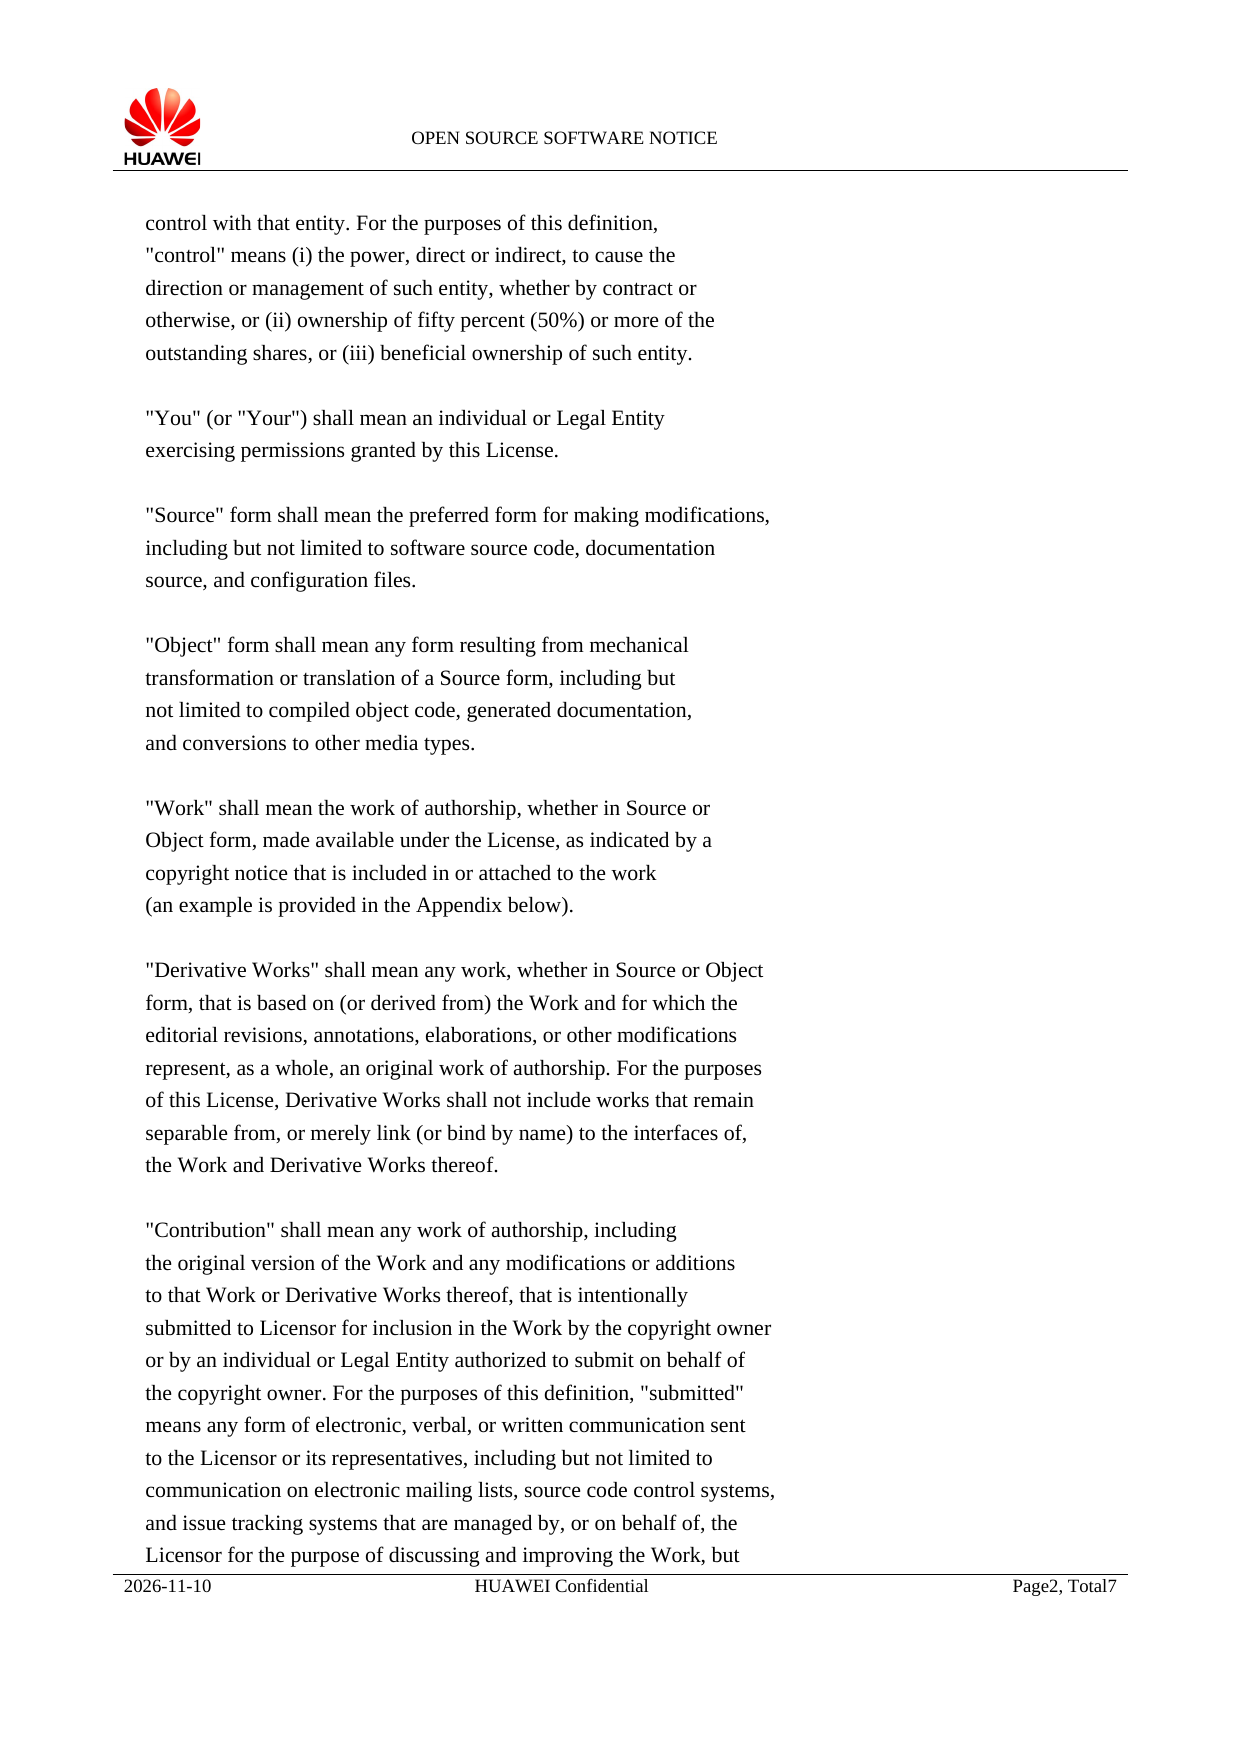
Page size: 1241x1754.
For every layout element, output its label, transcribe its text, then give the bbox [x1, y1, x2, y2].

picture [124, 88, 201, 165]
